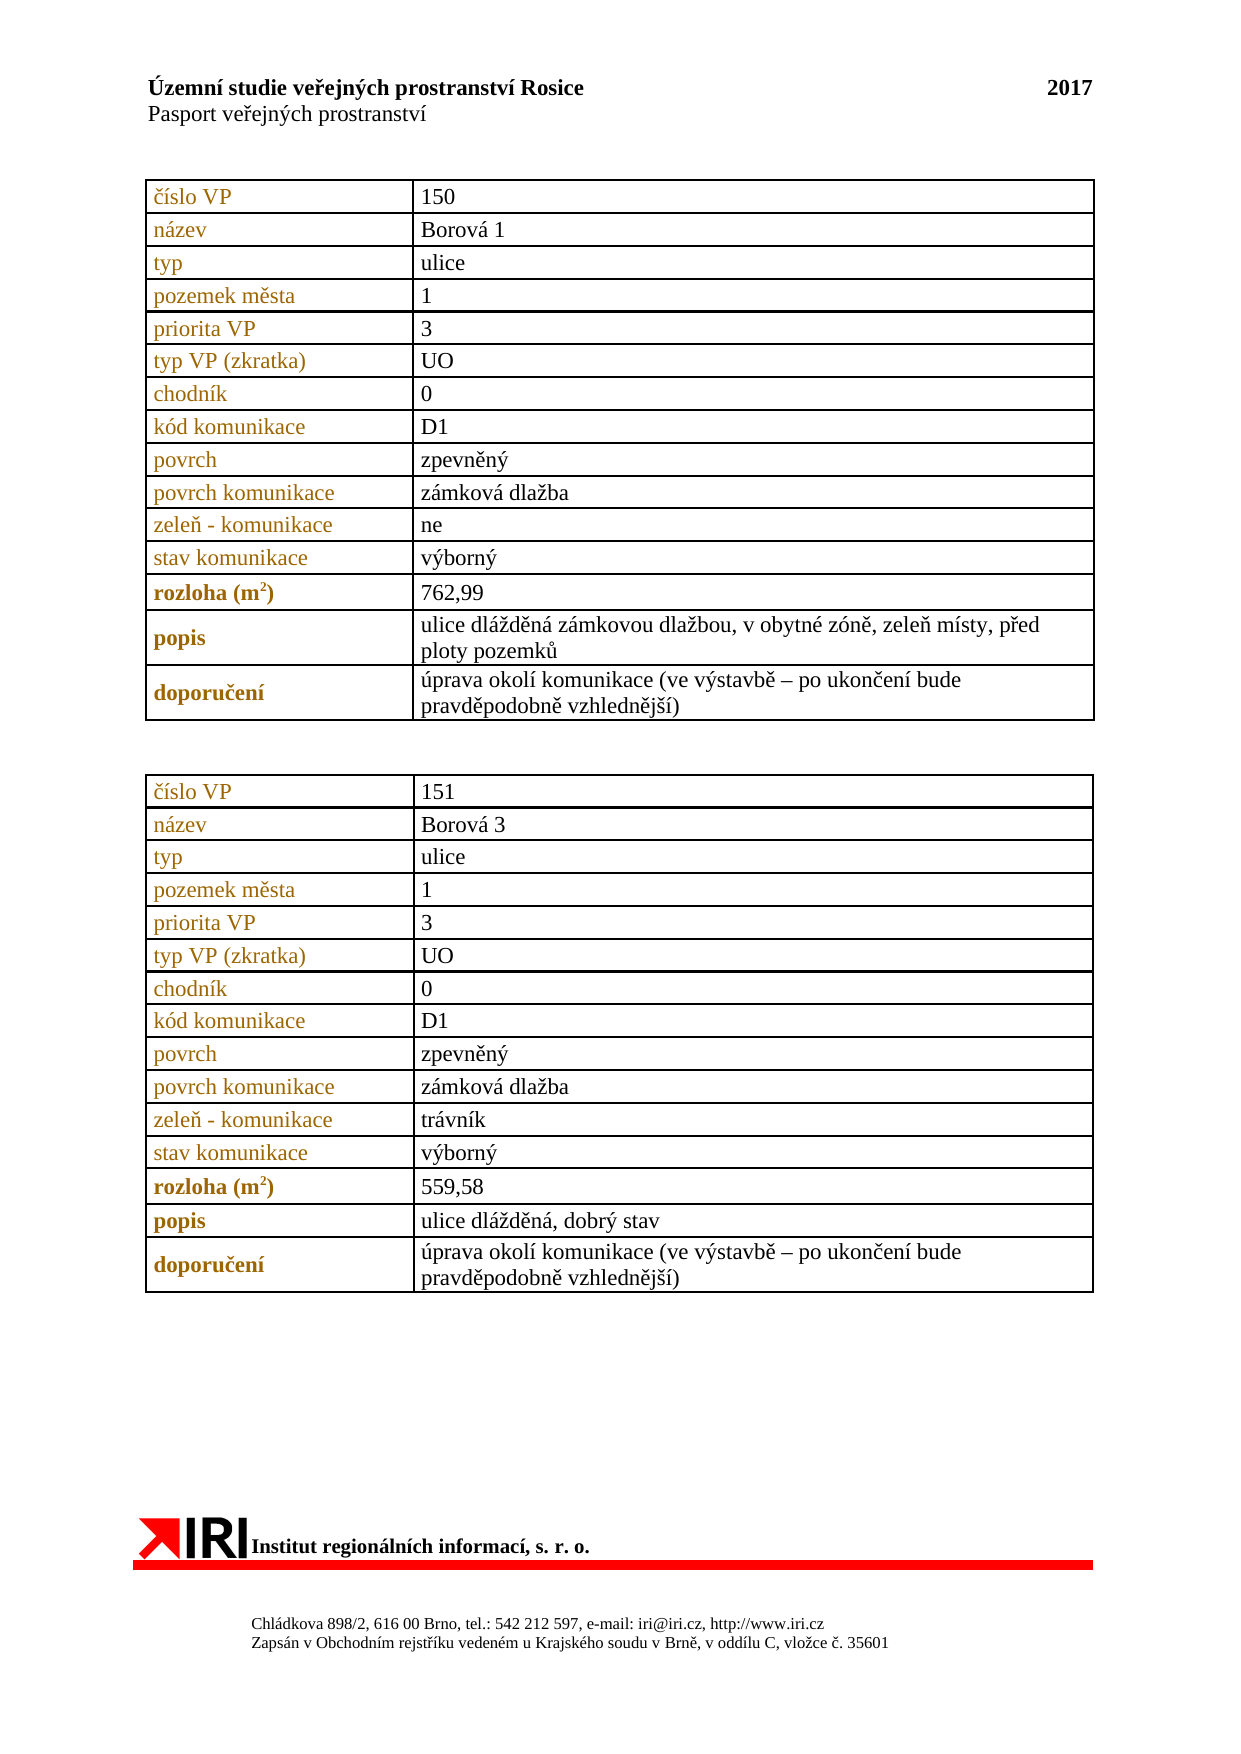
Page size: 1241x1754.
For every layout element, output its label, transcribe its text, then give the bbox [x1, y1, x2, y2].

table_cell chodník [147, 973, 413, 1003]
table_cell 3 [414, 313, 1093, 343]
table_cell ulice dlážděná zámkovou dlažbou, v obytné zóně, zeleň místy, před ploty pozemků [414, 611, 1093, 664]
table_cell priorita VP [147, 313, 412, 343]
table_header číslo VP [147, 181, 412, 212]
table_cell trávník [415, 1104, 1092, 1134]
table_cell výborný [414, 542, 1093, 573]
table_cell výborný [415, 1137, 1092, 1167]
table_cell povrch komunikace [147, 477, 412, 507]
table_cell doporučení [147, 666, 412, 718]
table_cell rozloha (m2) [147, 1169, 413, 1203]
table_cell stav komunikace [147, 542, 412, 573]
table_cell zeleň - komunikace [147, 1104, 413, 1134]
table_cell typ VP (zkratka) [147, 345, 412, 376]
table_cell typ VP (zkratka) [147, 940, 413, 970]
table_cell ulice dlážděná, dobrý stav [415, 1205, 1092, 1236]
table_header 150 [414, 181, 1093, 212]
table_cell typ [147, 841, 413, 872]
table_cell Borová 3 [415, 809, 1092, 839]
table_cell pozemek města [147, 874, 413, 905]
table_cell D1 [414, 411, 1093, 442]
table_cell UO [415, 940, 1092, 970]
table_cell kód komunikace [147, 1005, 413, 1036]
table_cell ne [414, 509, 1093, 540]
table_cell název [147, 214, 412, 245]
table_cell ulice [415, 841, 1092, 872]
table_cell D1 [415, 1005, 1092, 1036]
table_cell název [147, 809, 413, 839]
table_cell stav komunikace [147, 1137, 413, 1167]
table_cell zeleň - komunikace [147, 509, 412, 540]
table_cell zámková dlažba [414, 477, 1093, 507]
table_cell doporučení [147, 1238, 413, 1291]
table_cell 762,99 [414, 575, 1093, 609]
table_cell priorita VP [147, 907, 413, 938]
table_cell úprava okolí komunikace (ve výstavbě – po ukončení bude pravděpodobně vzhlednější) [415, 1238, 1092, 1291]
table_cell povrch [147, 444, 412, 474]
table_cell pozemek města [147, 280, 412, 310]
table_cell úprava okolí komunikace (ve výstavbě – po ukončení bude pravděpodobně vzhlednější) [414, 666, 1093, 718]
table_cell zámková dlažba [415, 1071, 1092, 1102]
table_cell typ [147, 247, 412, 278]
table_cell UO [414, 345, 1093, 376]
table_cell zpevněný [415, 1038, 1092, 1069]
table_cell Borová 1 [414, 214, 1093, 245]
table_cell 1 [414, 280, 1093, 310]
table_cell popis [147, 1205, 413, 1236]
table_cell povrch [147, 1038, 413, 1069]
table_header číslo VP [147, 776, 413, 806]
picture [136, 1516, 250, 1560]
table_cell ulice [414, 247, 1093, 278]
table_cell povrch komunikace [147, 1071, 413, 1102]
table_cell popis [147, 611, 412, 664]
table_cell 0 [415, 973, 1092, 1003]
table_cell 0 [414, 378, 1093, 409]
table_cell rozloha (m2) [147, 575, 412, 609]
table_cell 1 [415, 874, 1092, 905]
table_cell zpevněný [414, 444, 1093, 474]
table_cell 3 [415, 907, 1092, 938]
table_header 151 [415, 776, 1092, 806]
table_cell kód komunikace [147, 411, 412, 442]
table_cell 559,58 [415, 1169, 1092, 1203]
table_cell chodník [147, 378, 412, 409]
